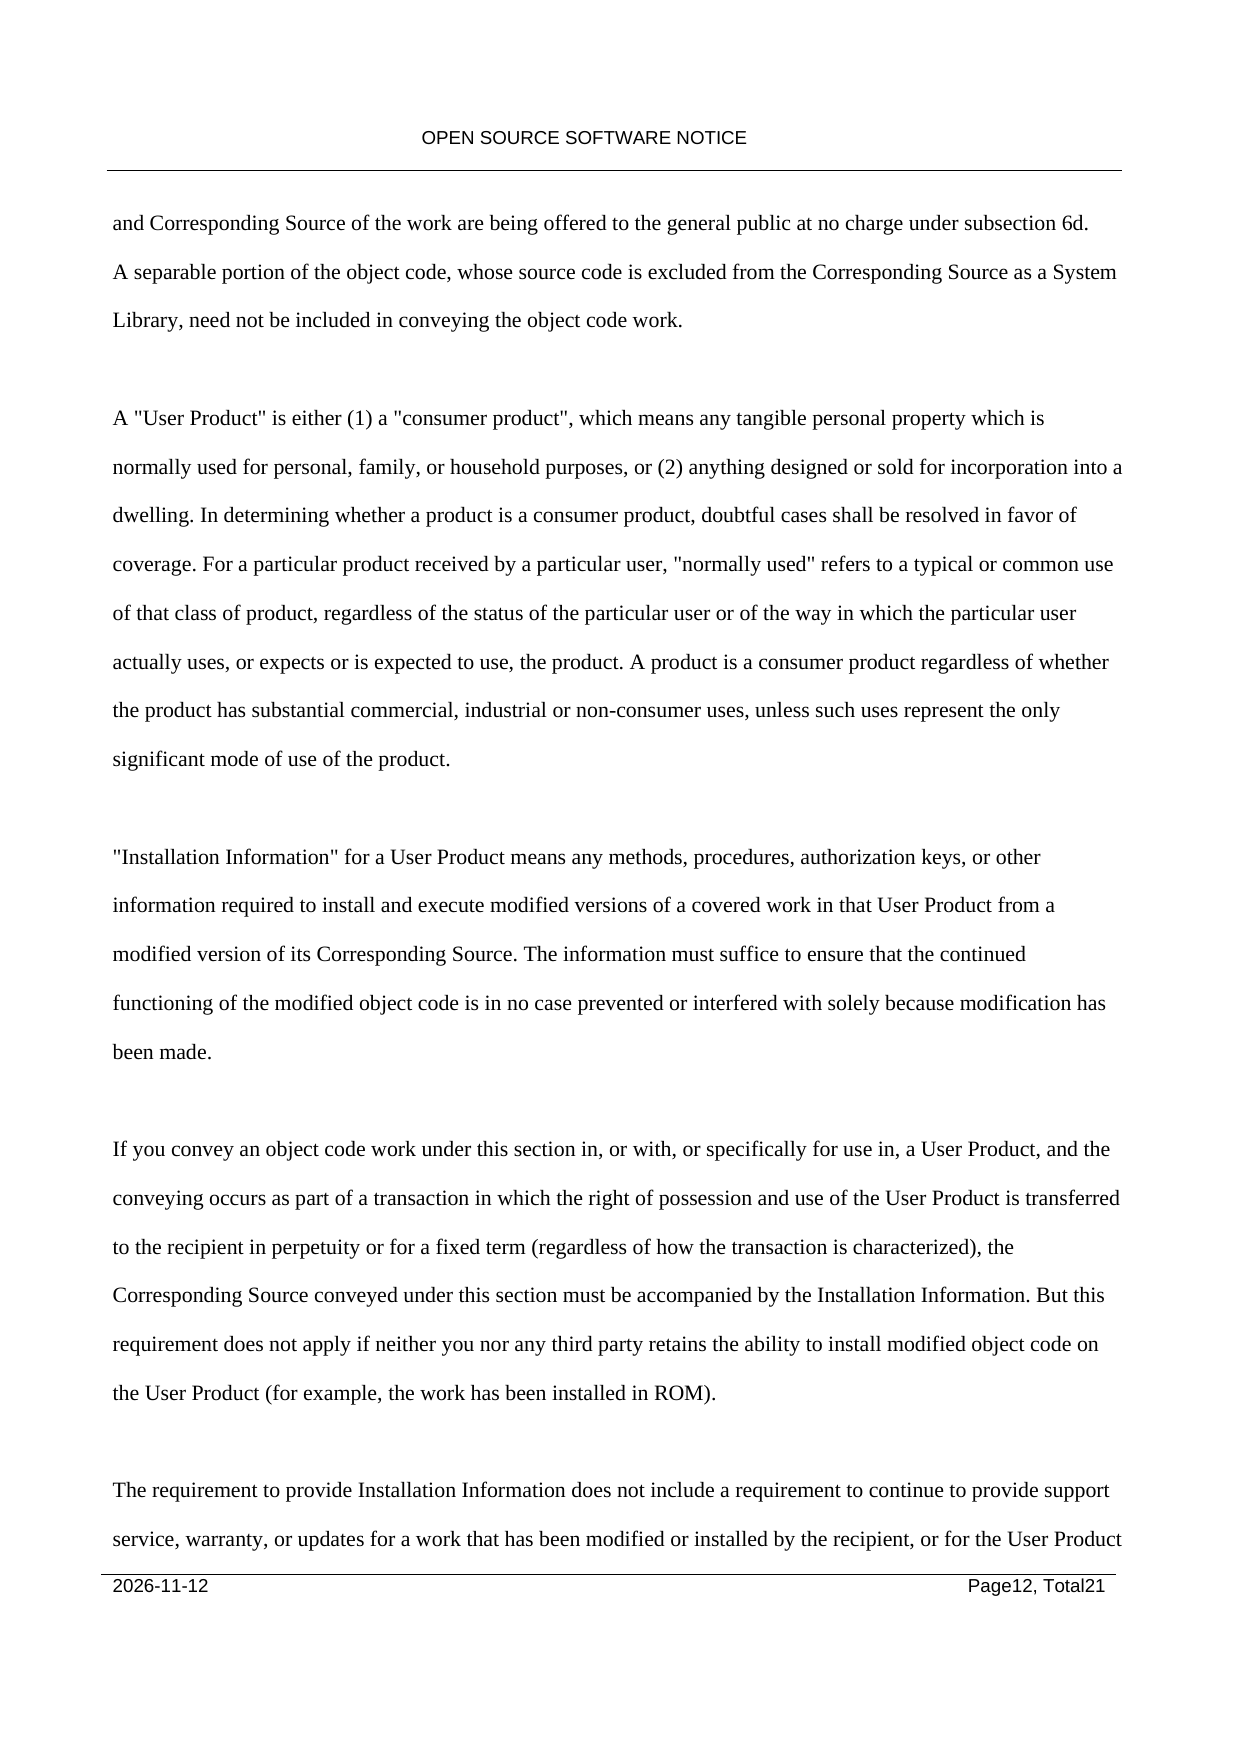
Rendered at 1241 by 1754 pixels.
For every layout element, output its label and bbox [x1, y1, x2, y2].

text [112, 206, 1128, 1555]
